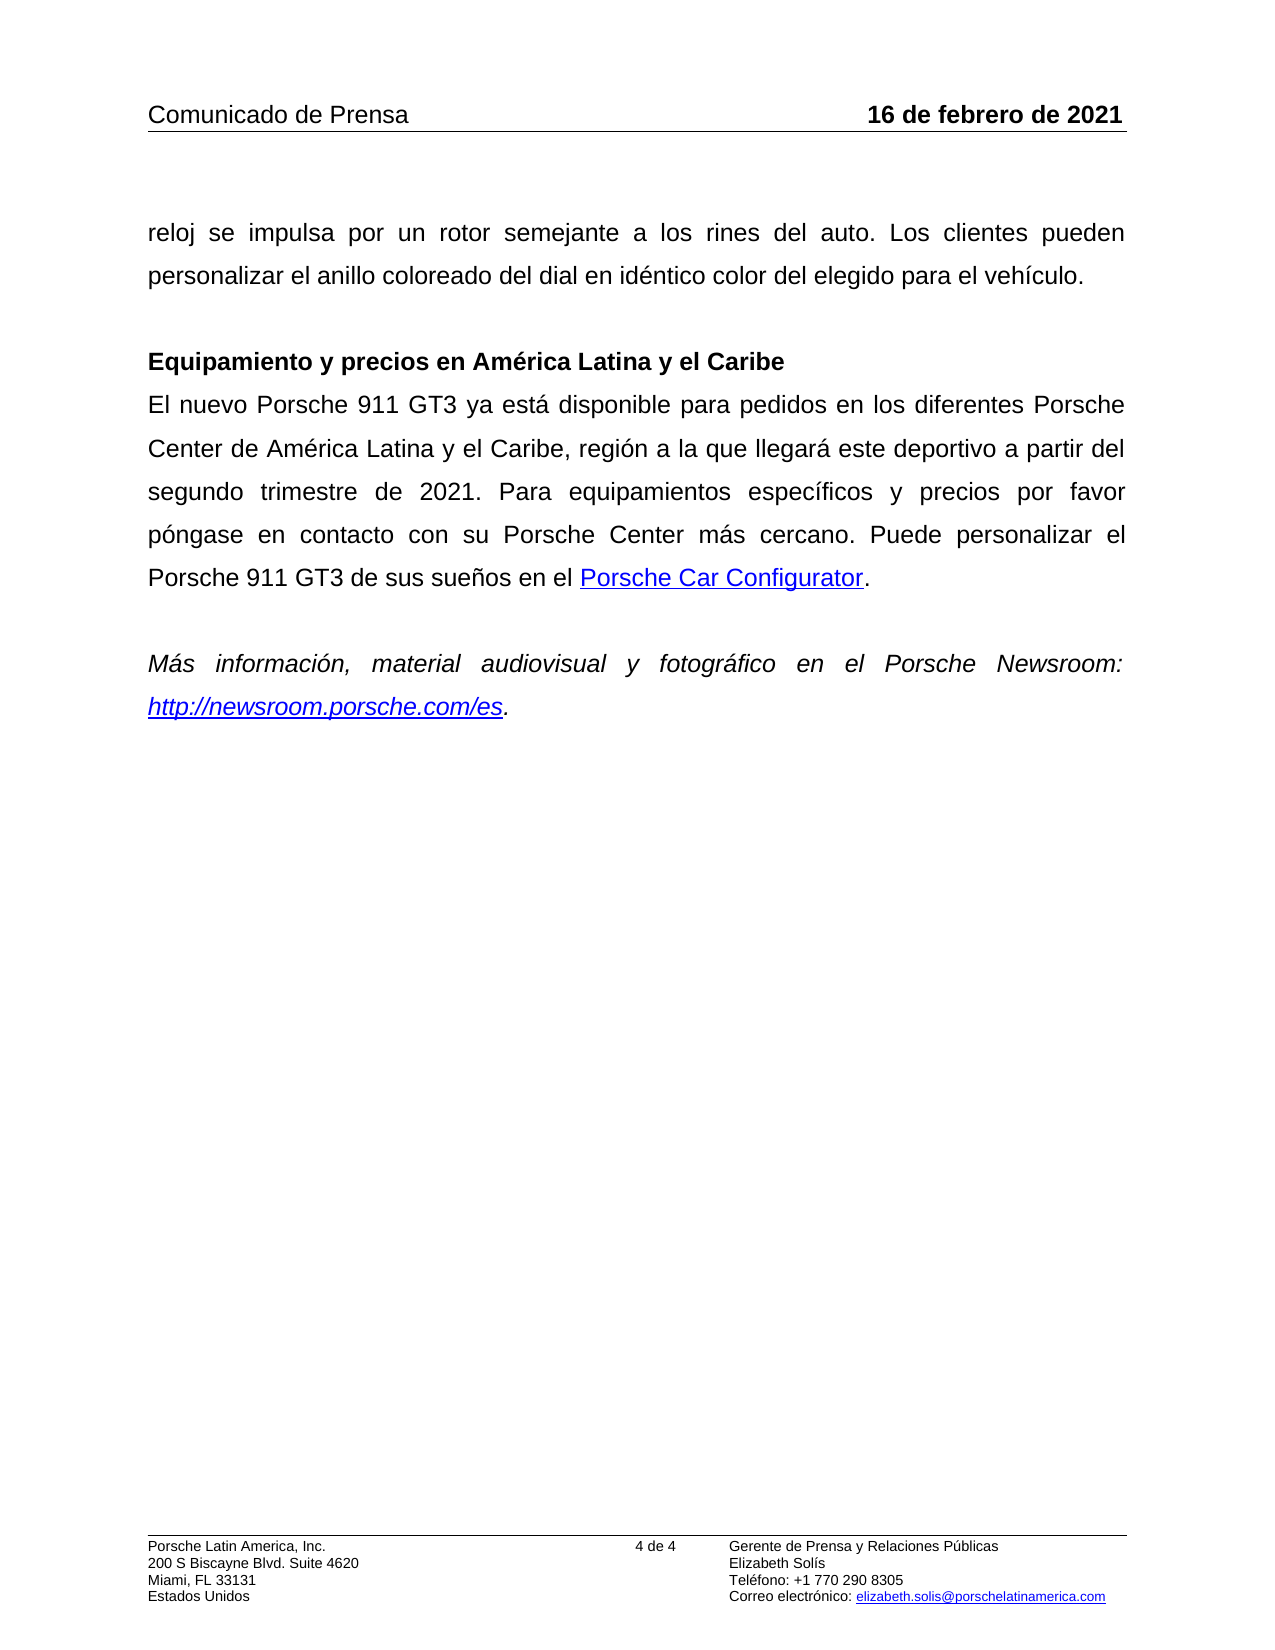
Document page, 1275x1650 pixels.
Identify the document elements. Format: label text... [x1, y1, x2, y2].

text Equipamiento y precios en América Latina y el Caribe [148, 347, 1127, 376]
text El nuevo Porsche 911 GT3 ya está disponible para pedidos en los diferentes Porsche Center de América Latina y el Caribe, región a la que llegará este deportivo a partir del segundo trimestre de 2021. Para equipamientos específicos y precios por favor póngase en contacto con su Porsche Center más cercano. Puede personalizar el Porsche 911 GT3 de sus sueños en el Porsche Car Configurator. [148, 390, 1127, 592]
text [148, 218, 1127, 290]
text Más información, material audiovisual y fotográfico en el Porsche Newsroom: http://newsroom.porsche.com/es. [148, 649, 1127, 721]
